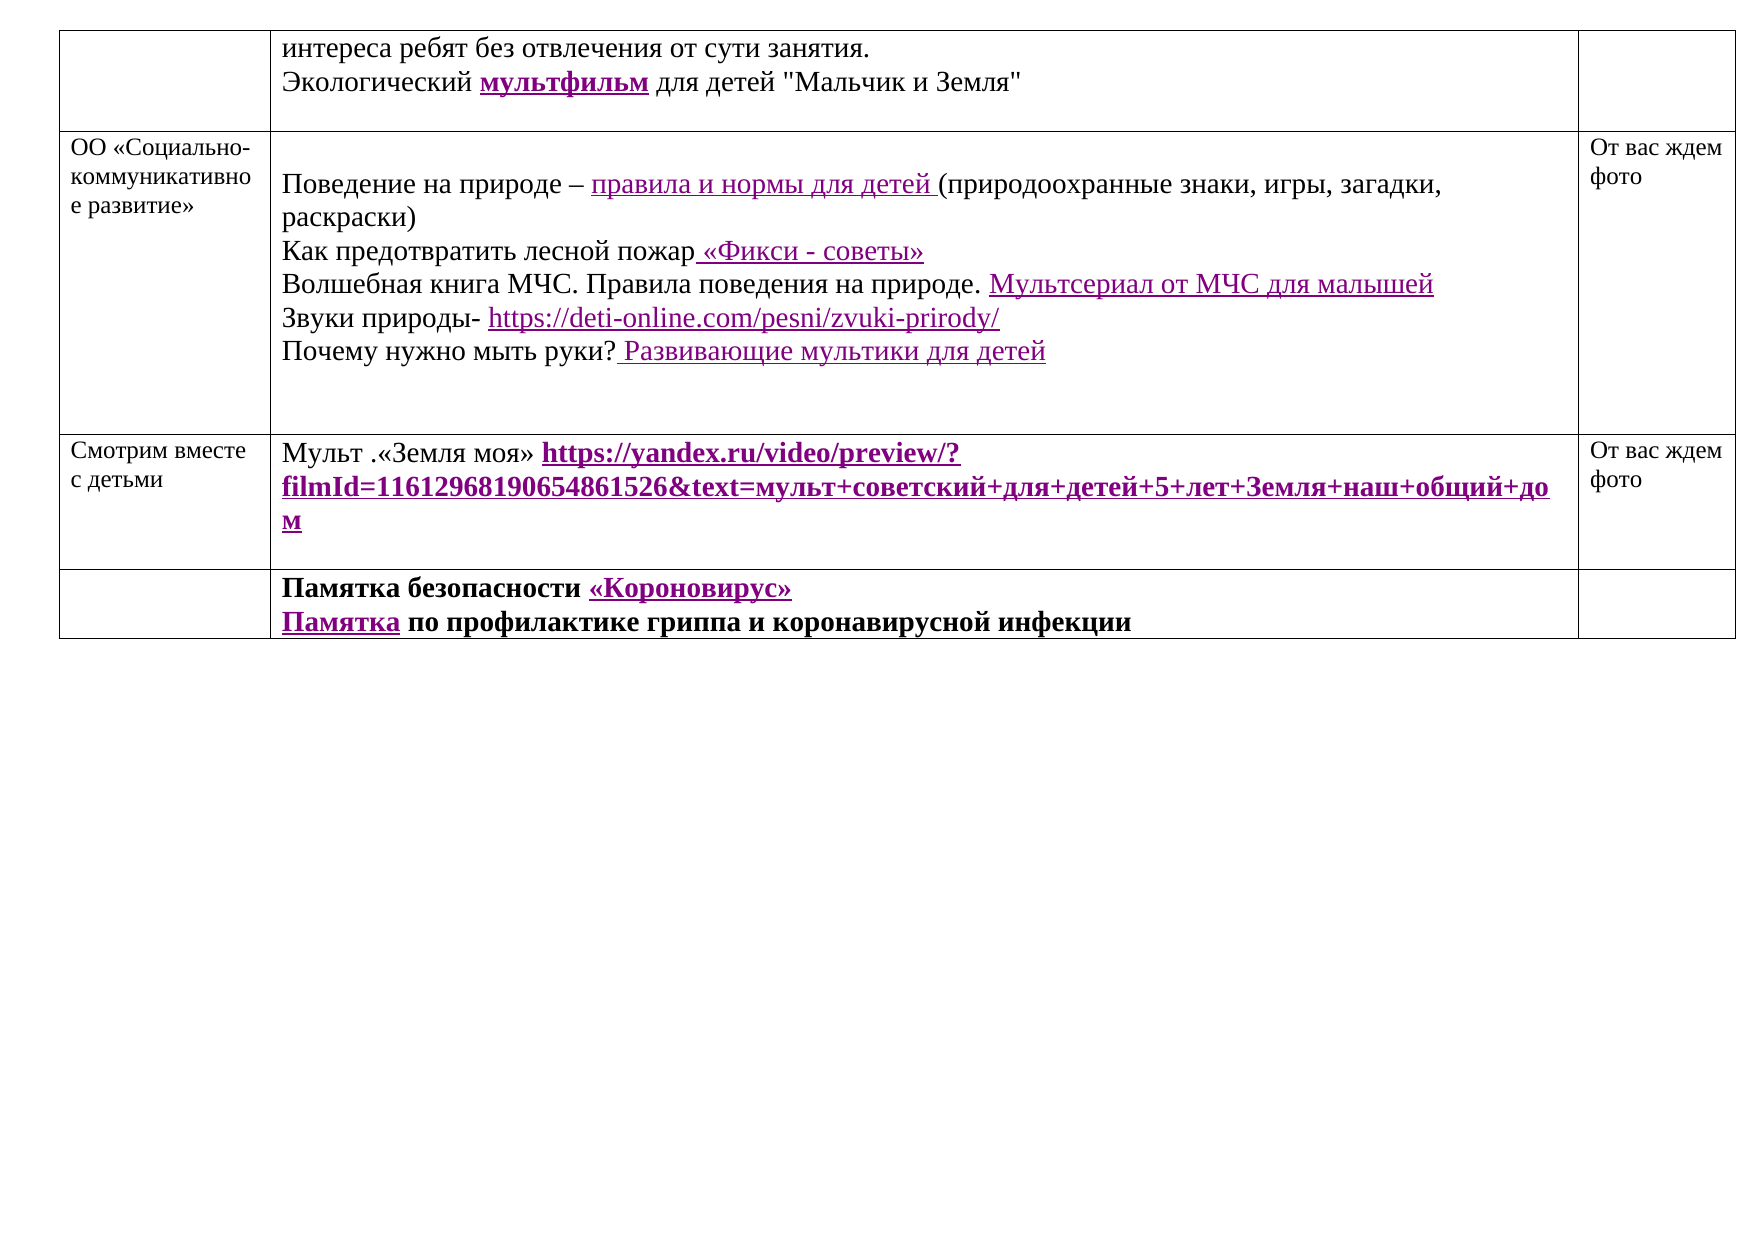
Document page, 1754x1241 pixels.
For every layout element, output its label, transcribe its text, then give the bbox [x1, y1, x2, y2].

table_cell [60, 570, 270, 637]
table_cell [1579, 31, 1735, 131]
table_cell От вас ждем фото [1579, 132, 1735, 434]
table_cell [271, 31, 1578, 131]
table_cell Смотрим вместе с детьми [60, 435, 270, 569]
table_cell ОО «Социально-коммуникативное развитие» [60, 132, 270, 434]
table_cell От вас ждем фото [1579, 435, 1735, 569]
table_cell Поведение на природе – правила и нормы для детей (природоохранные знаки, игры, загадки, раскраски) Как предотвратить лесной пожар «Фикси - советы» Волшебная книга МЧС. Правила поведения на природе. Мультсериал от МЧС для малышей Звуки природы- https://deti-online.com/pesni/zvuki-prirody/ Почему нужно мыть руки? Развивающие мультики для детей [271, 132, 1578, 434]
table_cell Мульт .«Земля моя» https://yandex.ru/video/preview/?filmId=11612968190654861526&text=мульт+советский+для+детей+5+лет+Земля+наш+общий+дом [271, 435, 1578, 569]
table_cell Памятка безопасности «Короновирус» Памятка по профилактике гриппа и коронавирусной инфекции [271, 570, 1578, 637]
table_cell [60, 31, 270, 131]
table_cell [1579, 570, 1735, 637]
